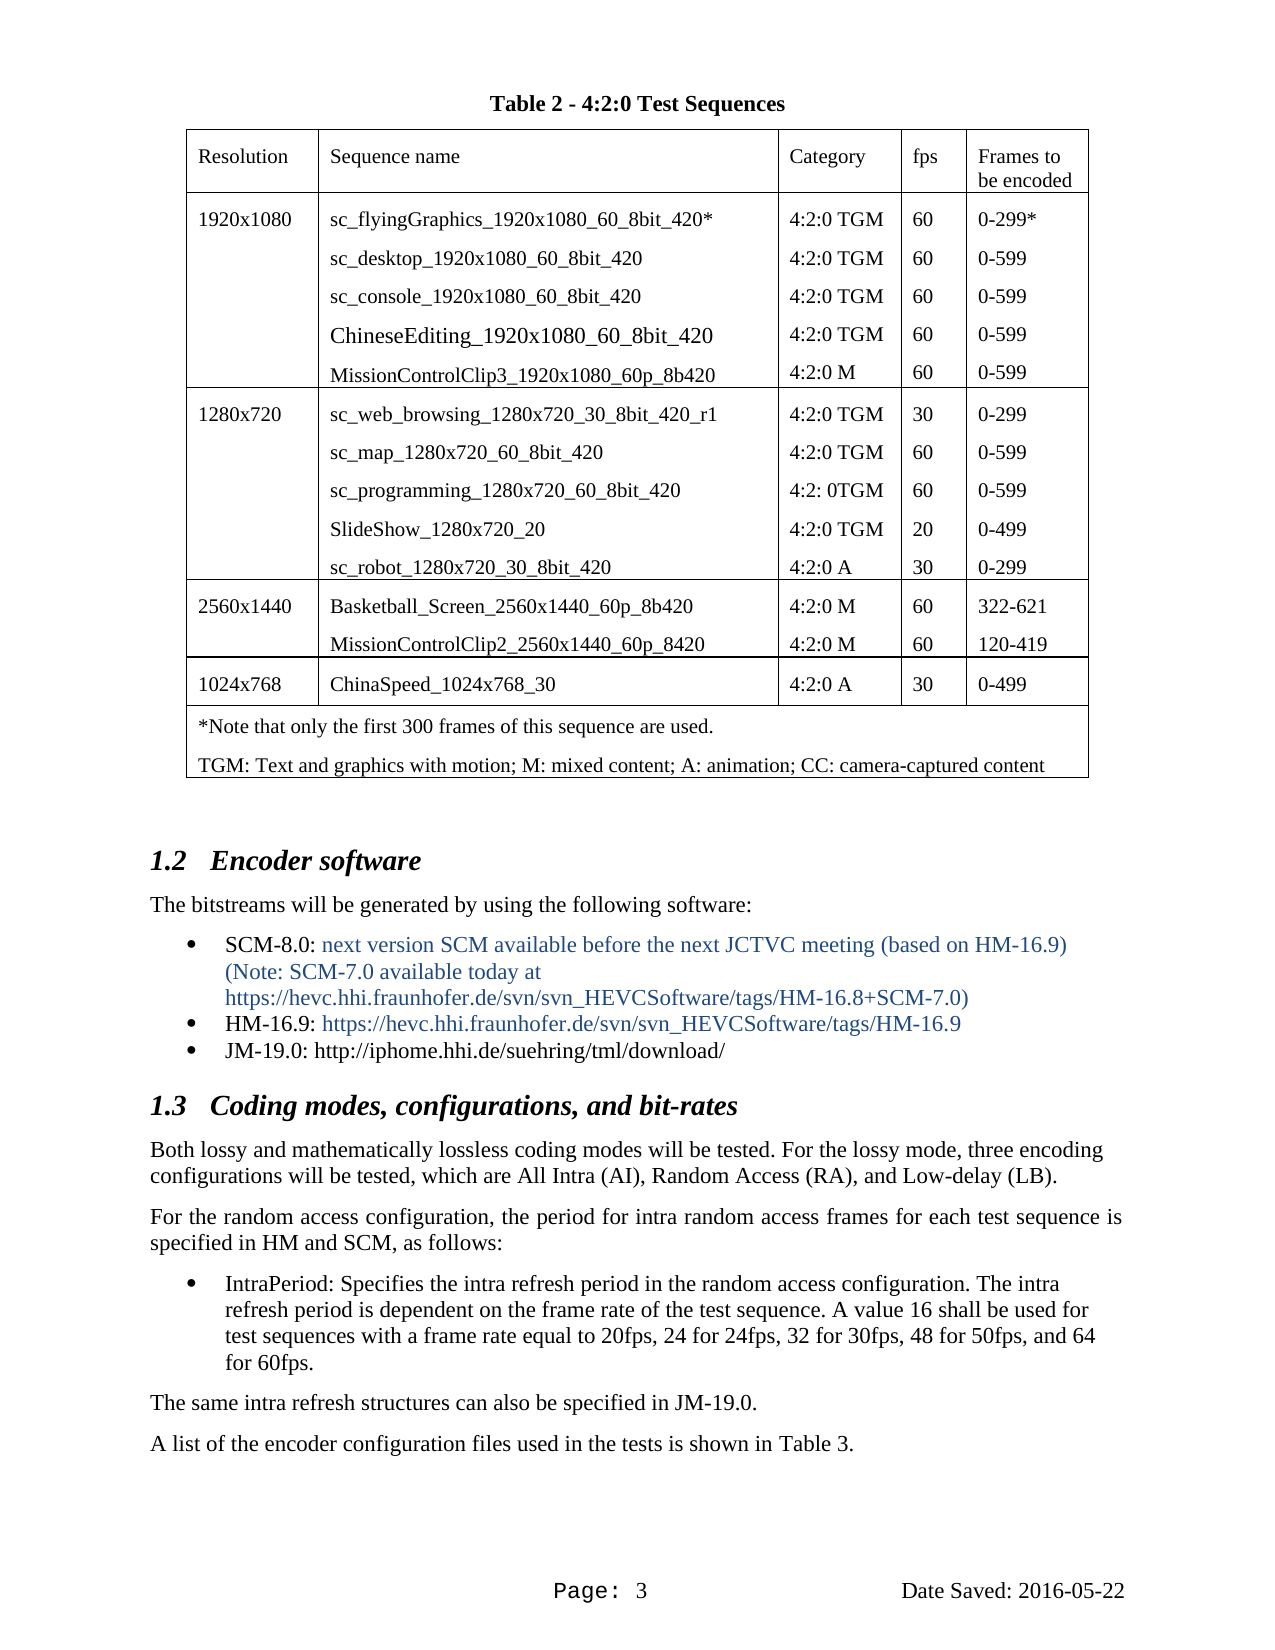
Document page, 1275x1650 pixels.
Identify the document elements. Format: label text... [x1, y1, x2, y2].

list (Note: SCM-7.0 available today at https://hevc.hhi.fraunhofer.de/svn/svn_HEVCSoftware/tags/HM-16.8+SCM-7.0) [225, 958, 1125, 1011]
text Both lossy and mathematically lossless coding modes will be tested. For the lossy mode, three encoding configurations will be tested, which are All Intra (AI), Random Access (RA), and Low-delay (LB). [150, 1136, 1125, 1189]
table_cell 322-621 120-419 [967, 580, 1088, 656]
table_cell 0-299* 0-599 0-599 0-599 0-599 [967, 193, 1088, 387]
table_cell 4:2:0 TGM 4:2:0 TGM 4:2:0 TGM 4:2:0 TGM 4:2:0 M [779, 193, 901, 387]
table_cell 1920x1080 [187, 193, 318, 387]
text Table 2 - 4:2:0 Test Sequences [150, 90, 1125, 116]
table_cell 60 60 [902, 580, 966, 656]
table_cell sc_flyingGraphics_1920x1080_60_8bit_420* sc_desktop_1920x1080_60_8bit_420 sc_console_1920x1080_60_8bit_420 ChineseEditing_1920x1080_60_8bit_420 MissionControlClip3_1920x1080_60p_8b420 [319, 193, 778, 387]
table_cell 4:2:0 M 4:2:0 M [779, 580, 901, 656]
table_cell sc_web_browsing_1280x720_30_8bit_420_r1 sc_map_1280x720_60_8bit_420 sc_programming_1280x720_60_8bit_420 SlideShow_1280x720_20 sc_robot_1280x720_30_8bit_420 [319, 388, 778, 579]
list HM-16.9: https://hevc.hhi.fraunhofer.de/svn/svn_HEVCSoftware/tags/HM-16.9 [187, 1011, 1125, 1037]
table_header Resolution [187, 130, 318, 192]
text The bitstreams will be generated by using the following software: [150, 891, 1125, 917]
table_header Category [779, 130, 901, 192]
text For the random access configuration, the period for intra random access frames for each test sequence is specified in HM and SCM, as follows: [150, 1203, 1125, 1256]
table_cell 2560x1440 [187, 580, 318, 656]
text The same intra refresh structures can also be specified in JM-19.0. [150, 1389, 1125, 1416]
table_header fps [902, 130, 966, 192]
table_cell 4:2:0 A [779, 658, 901, 705]
table_cell 0-499 [967, 658, 1088, 705]
table_cell 1280x720 [187, 388, 318, 579]
subtitle Coding modes, configurations, and bit-rates [150, 1088, 1125, 1122]
table_cell 60 60 60 60 60 [902, 193, 966, 387]
table_header Sequence name [319, 130, 778, 192]
table_header Frames to be encoded [967, 130, 1088, 192]
table_cell *Note that only the first 300 frames of this sequence are used. TGM: Text and graphics with motion; M: mixed content; A: animation; CC: camera-captured content [187, 706, 1088, 777]
table_cell 4:2:0 TGM 4:2:0 TGM 4:2: 0TGM 4:2:0 TGM 4:2:0 A [779, 388, 901, 579]
list IntraPeriod: Specifies the intra refresh period in the random access configuration. The intra refresh period is dependent on the frame rate of the test sequence. A value 16 shall be used for test sequences with a frame rate equal to 20fps, 24 for 24fps, 32 for 30fps, 48 for 50fps, and 64 for 60fps. [187, 1270, 1125, 1375]
table_cell 30 60 60 20 30 [902, 388, 966, 579]
table_cell 0-299 0-599 0-599 0-499 0-299 [967, 388, 1088, 579]
table_cell Basketball_Screen_2560x1440_60p_8b420 MissionControlClip2_2560x1440_60p_8420 [319, 580, 778, 656]
table_cell 1024x768 [187, 658, 318, 705]
subtitle Encoder software [150, 843, 1125, 877]
text A list of the encoder configuration files used in the tests is shown in Table 3. [150, 1430, 1125, 1456]
table_cell 30 [902, 658, 966, 705]
list JM-19.0: http://iphome.hhi.de/suehring/tml/download/ [187, 1037, 1125, 1063]
list SCM-8.0: next version SCM available before the next JCTVC meeting (based on HM-16.9) [187, 931, 1125, 958]
table_cell ChinaSpeed_1024x768_30 [319, 658, 778, 705]
